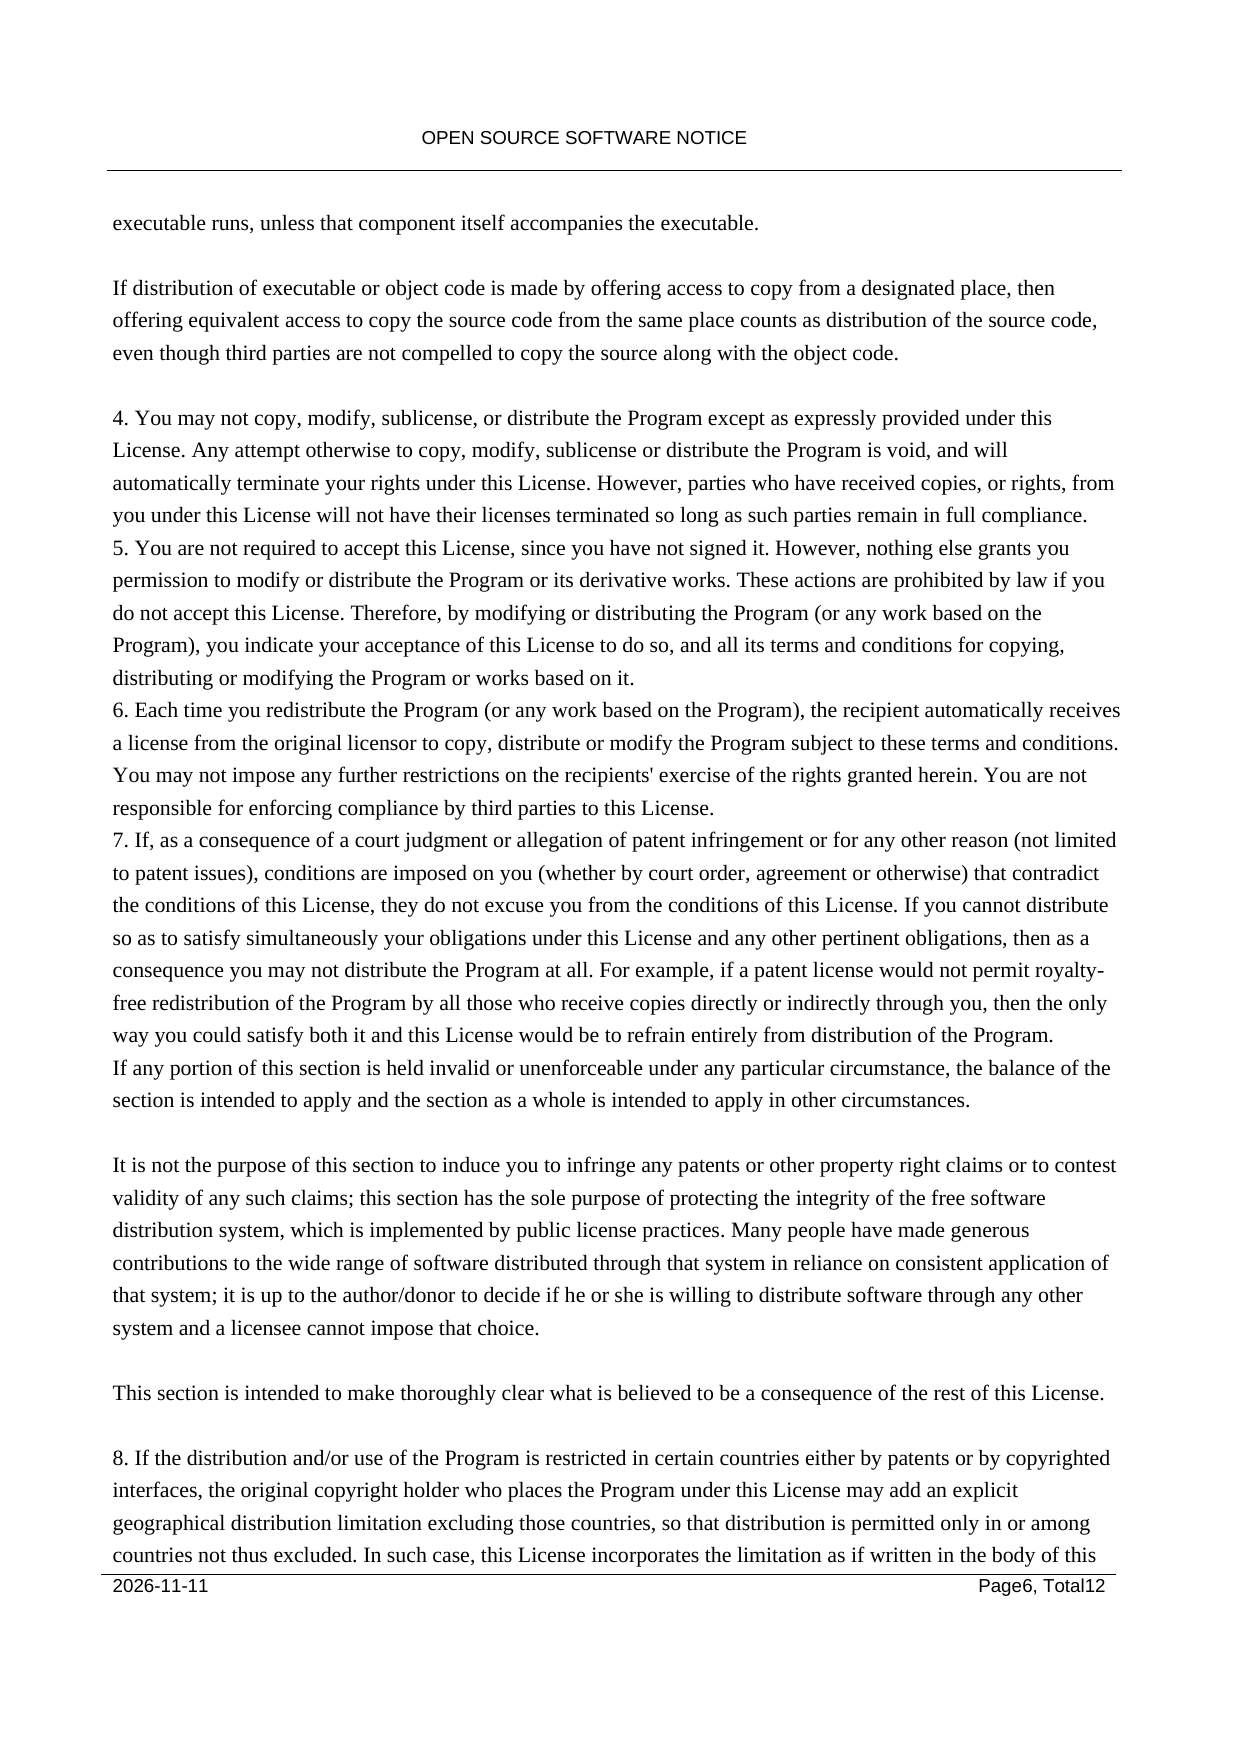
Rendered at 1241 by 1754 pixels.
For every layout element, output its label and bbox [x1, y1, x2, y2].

text [112, 206, 1128, 1571]
